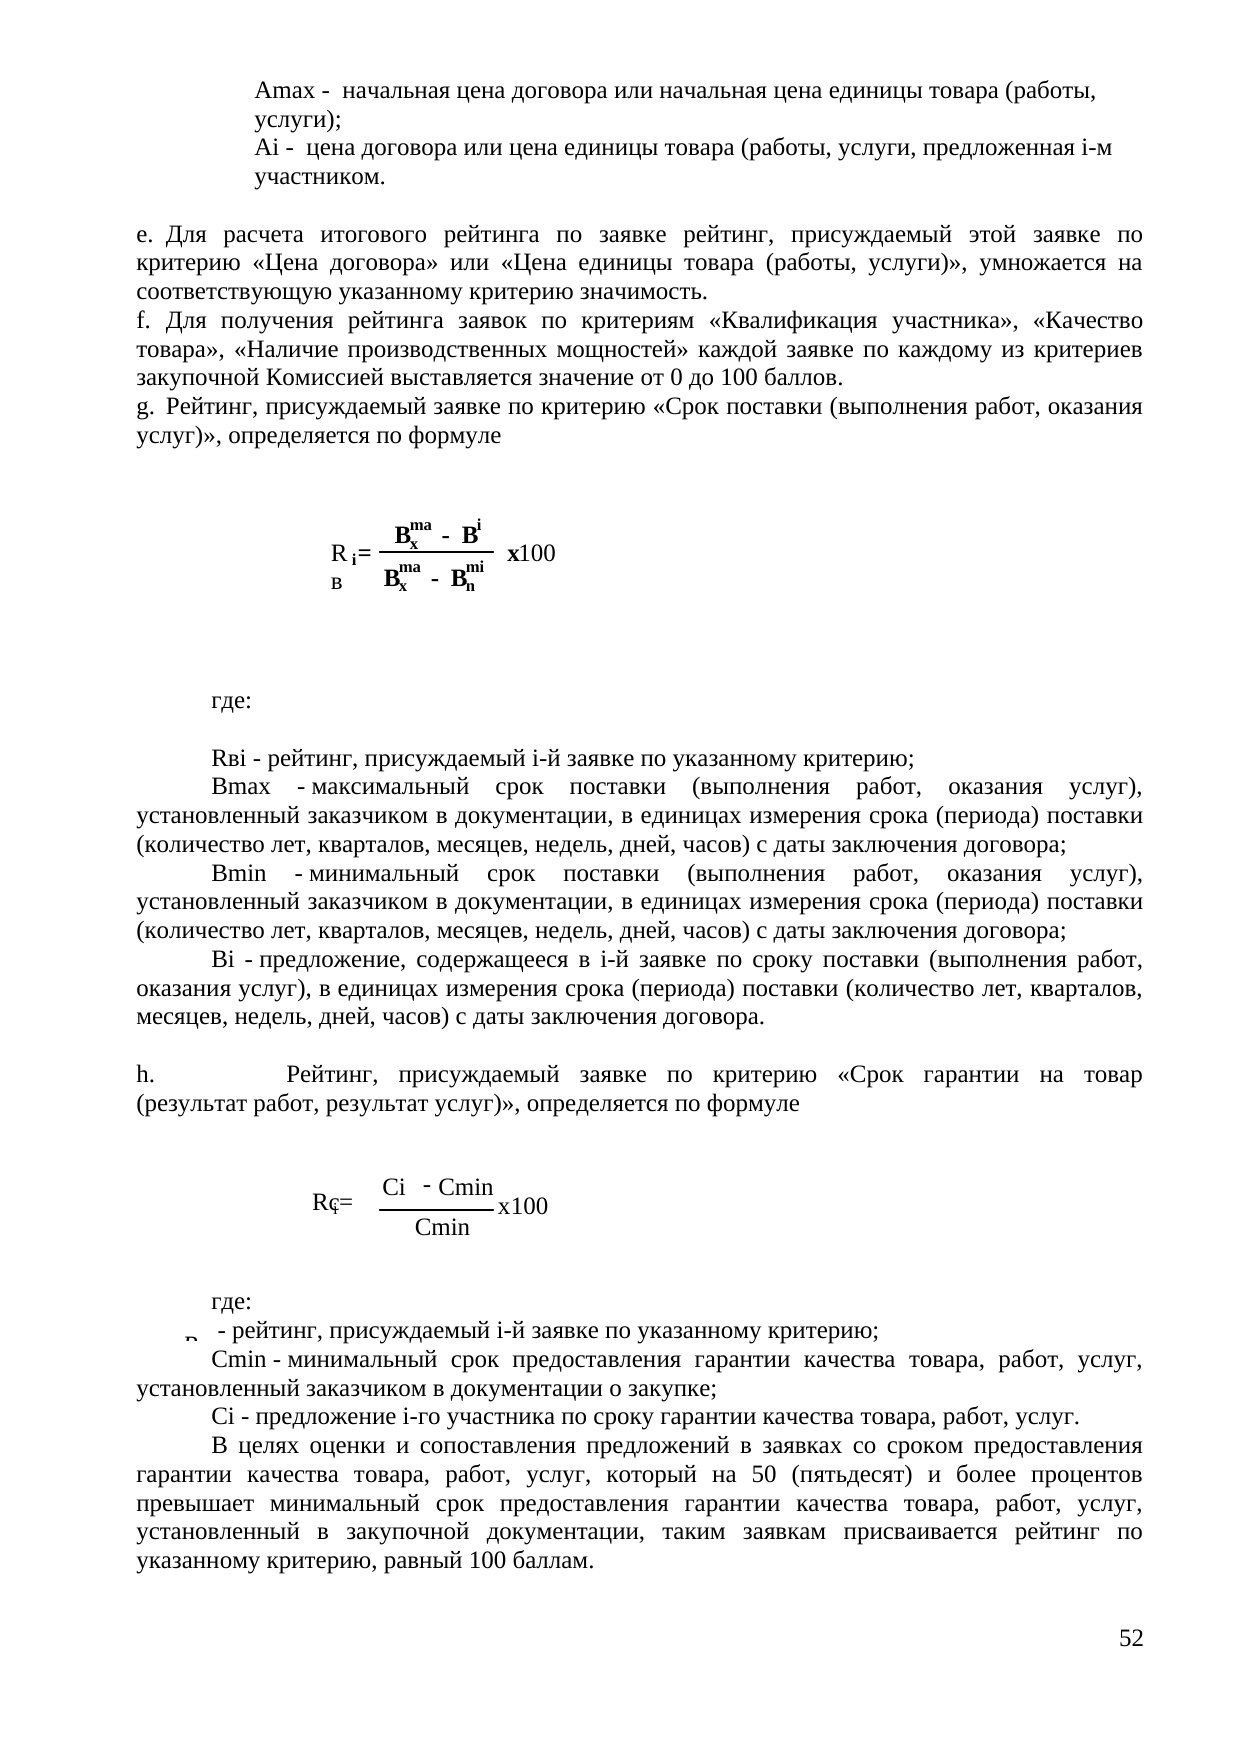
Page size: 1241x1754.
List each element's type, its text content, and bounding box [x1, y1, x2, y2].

text - рейтинг, присуждаемый i-й заявке по указанному критерию; [136, 1315, 1144, 1344]
text где: [136, 685, 1144, 714]
text Вmin - минимальный срок поставки (выполнения работ, оказания услуг), установленный заказчиком в документации, в единицах измерения срока (периода) поставки (количество лет, кварталов, месяцев, недель, дней, часов) с даты заключения договора; [136, 858, 1144, 944]
list Рейтинг, присуждаемый заявке по критерию «Срок гарантии на товар (результат работ, результат услуг)», определяется по формуле [136, 1059, 1144, 1116]
text Cmin - минимальный срок предоставления гарантии качества товара, работ, услуг, установленный заказчиком в документации о закупке; [136, 1344, 1144, 1401]
list Для получения рейтинга заявок по критериям «Квалификация участника», «Качество товара», «Наличие производственных мощностей» каждой заявке по каждому из критериев закупочной Комиссией выставляется значение от 0 до 100 баллов. [136, 305, 1144, 391]
text Вmax - максимальный срок поставки (выполнения работ, оказания услуг), установленный заказчиком в документации, в единицах измерения срока (периода) поставки (количество лет, кварталов, месяцев, недель, дней, часов) с даты заключения договора; [136, 771, 1144, 858]
list Рейтинг, присуждаемый заявке по критерию «Срок поставки (выполнения работ, оказания услуг)», определяется по формуле [136, 391, 1144, 449]
text Вi - предложение, содержащееся в i-й заявке по сроку поставки (выполнения работ, оказания услуг), в единицах измерения срока (периода) поставки (количество лет, кварталов, месяцев, недель, дней, часов) с даты заключения договора. [136, 944, 1144, 1030]
text Ci - предложение i-го участника по сроку гарантии качества товара, работ, услуг. [136, 1401, 1144, 1430]
text В целях оценки и сопоставления предложений в заявках со сроком предоставления гарантии качества товара, работ, услуг, который на 50 (пятьдесят) и более процентов превышает минимальный срок предоставления гарантии качества товара, работ, услуг, установленный в закупочной документации, таким заявкам присваивается рейтинг по указанному критерию, равный 100 баллам. [136, 1430, 1144, 1574]
text Amax - начальная цена договора или начальная цена единицы товара (работы, услуги); [254, 75, 1144, 132]
list Для расчета итогового рейтинга по заявке рейтинг, присуждаемый этой заявке по критерию «Цена договора» или «Цена единицы товара (работы, услуги)», умножается на соответствующую указанному критерию значимость. [136, 219, 1144, 305]
text где: [136, 1286, 1144, 1315]
text Rвi - рейтинг, присуждаемый i-й заявке по указанному критерию; [211, 743, 1144, 771]
text Ai - цена договора или цена единицы товара (работы, услуги, предложенная i-м участником. [254, 132, 1144, 190]
